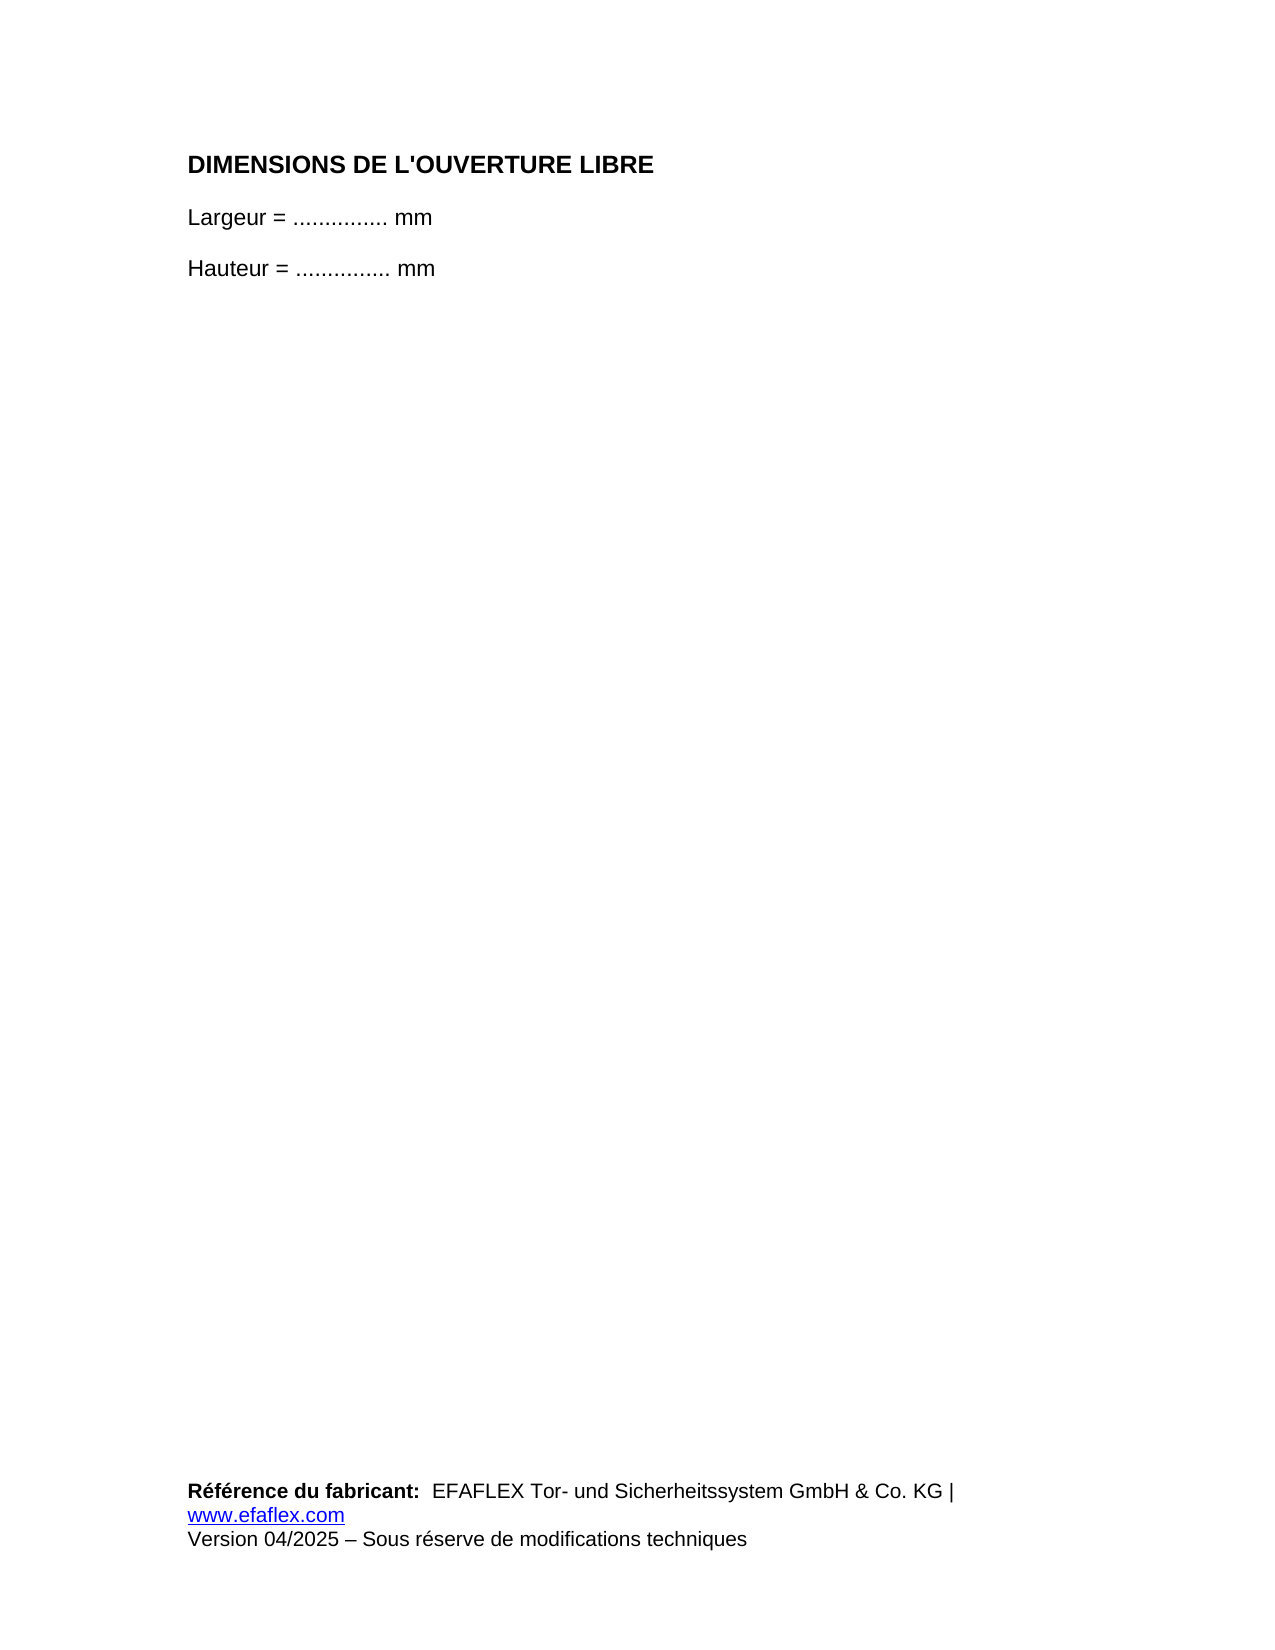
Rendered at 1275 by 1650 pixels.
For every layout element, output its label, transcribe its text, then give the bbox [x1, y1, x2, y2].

text Largeur = ............... mm [187, 204, 1087, 230]
text Hauteur = ............... mm [187, 255, 1087, 281]
text Dimensions de l'ouverture libre [187, 150, 1087, 179]
